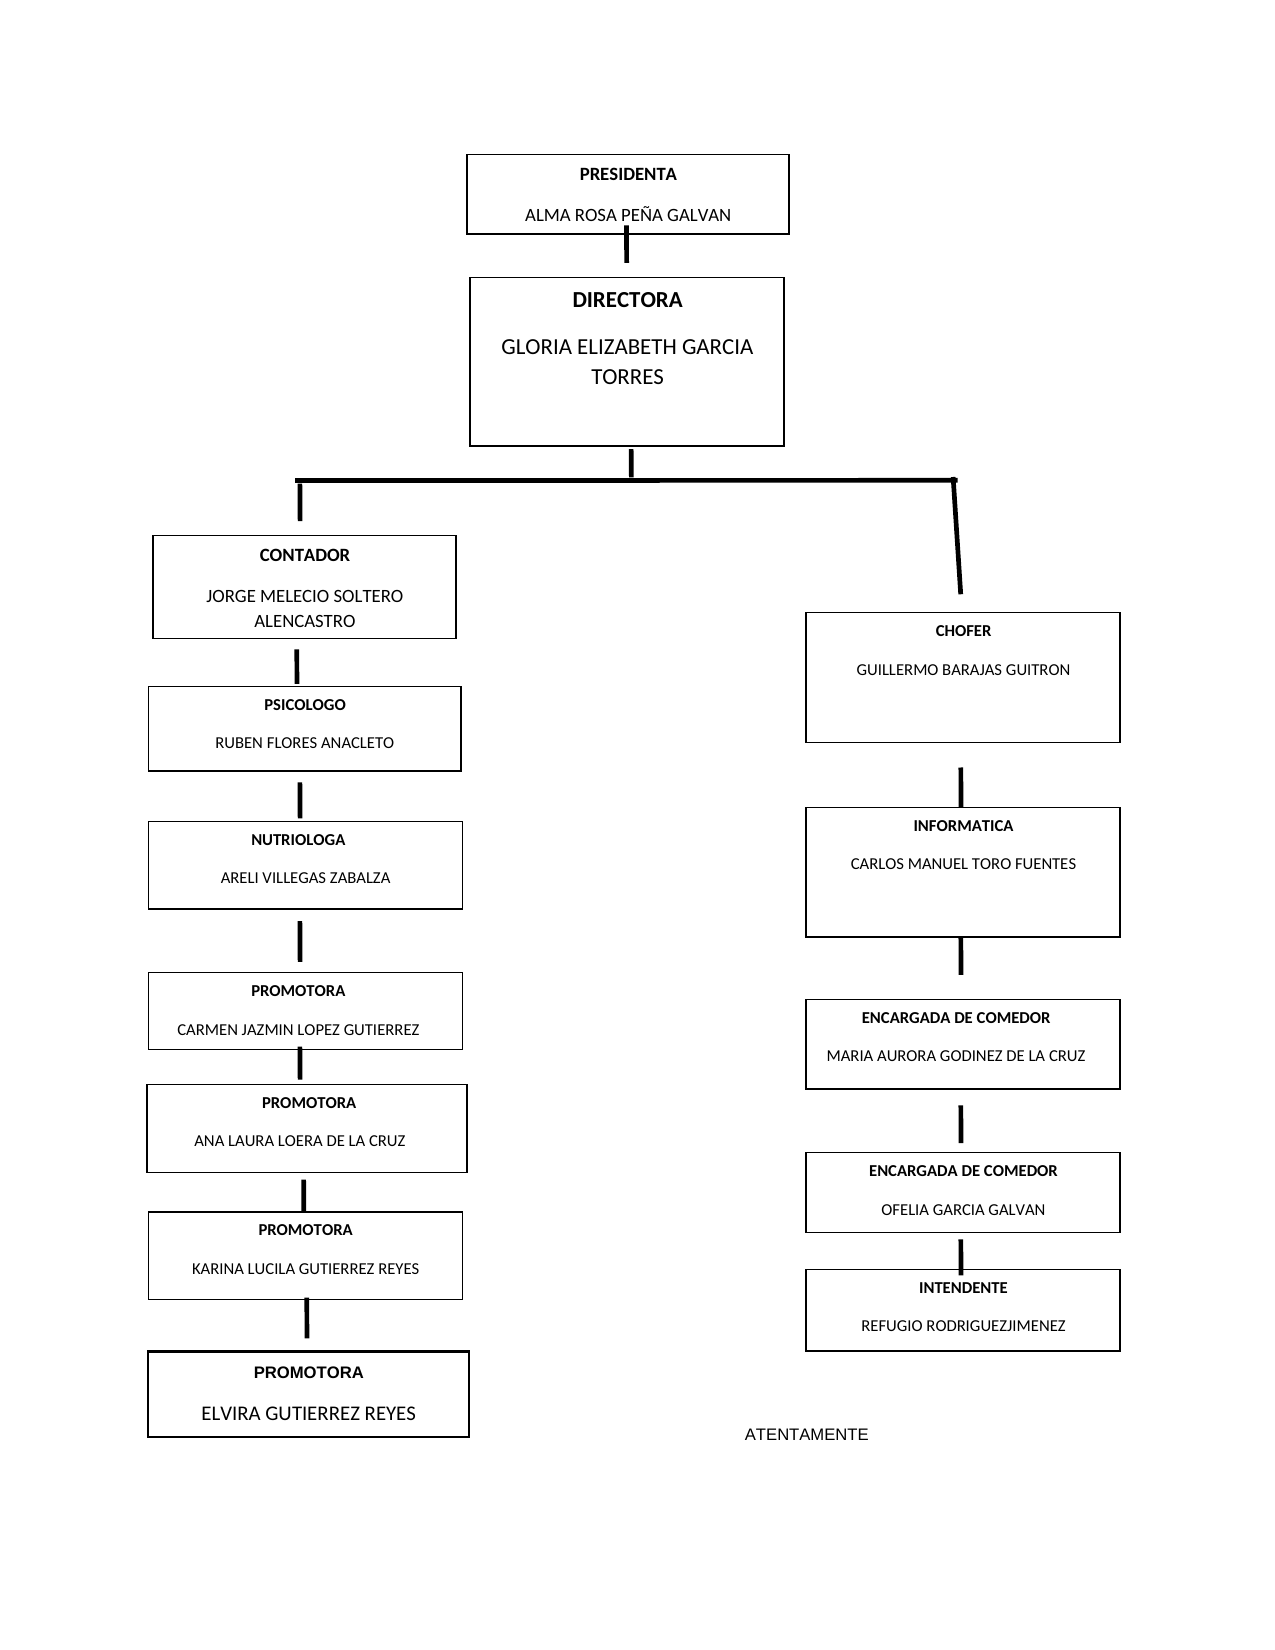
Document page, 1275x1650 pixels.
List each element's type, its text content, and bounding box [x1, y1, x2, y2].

text ATENTAMENTE [177, 1425, 1098, 1444]
